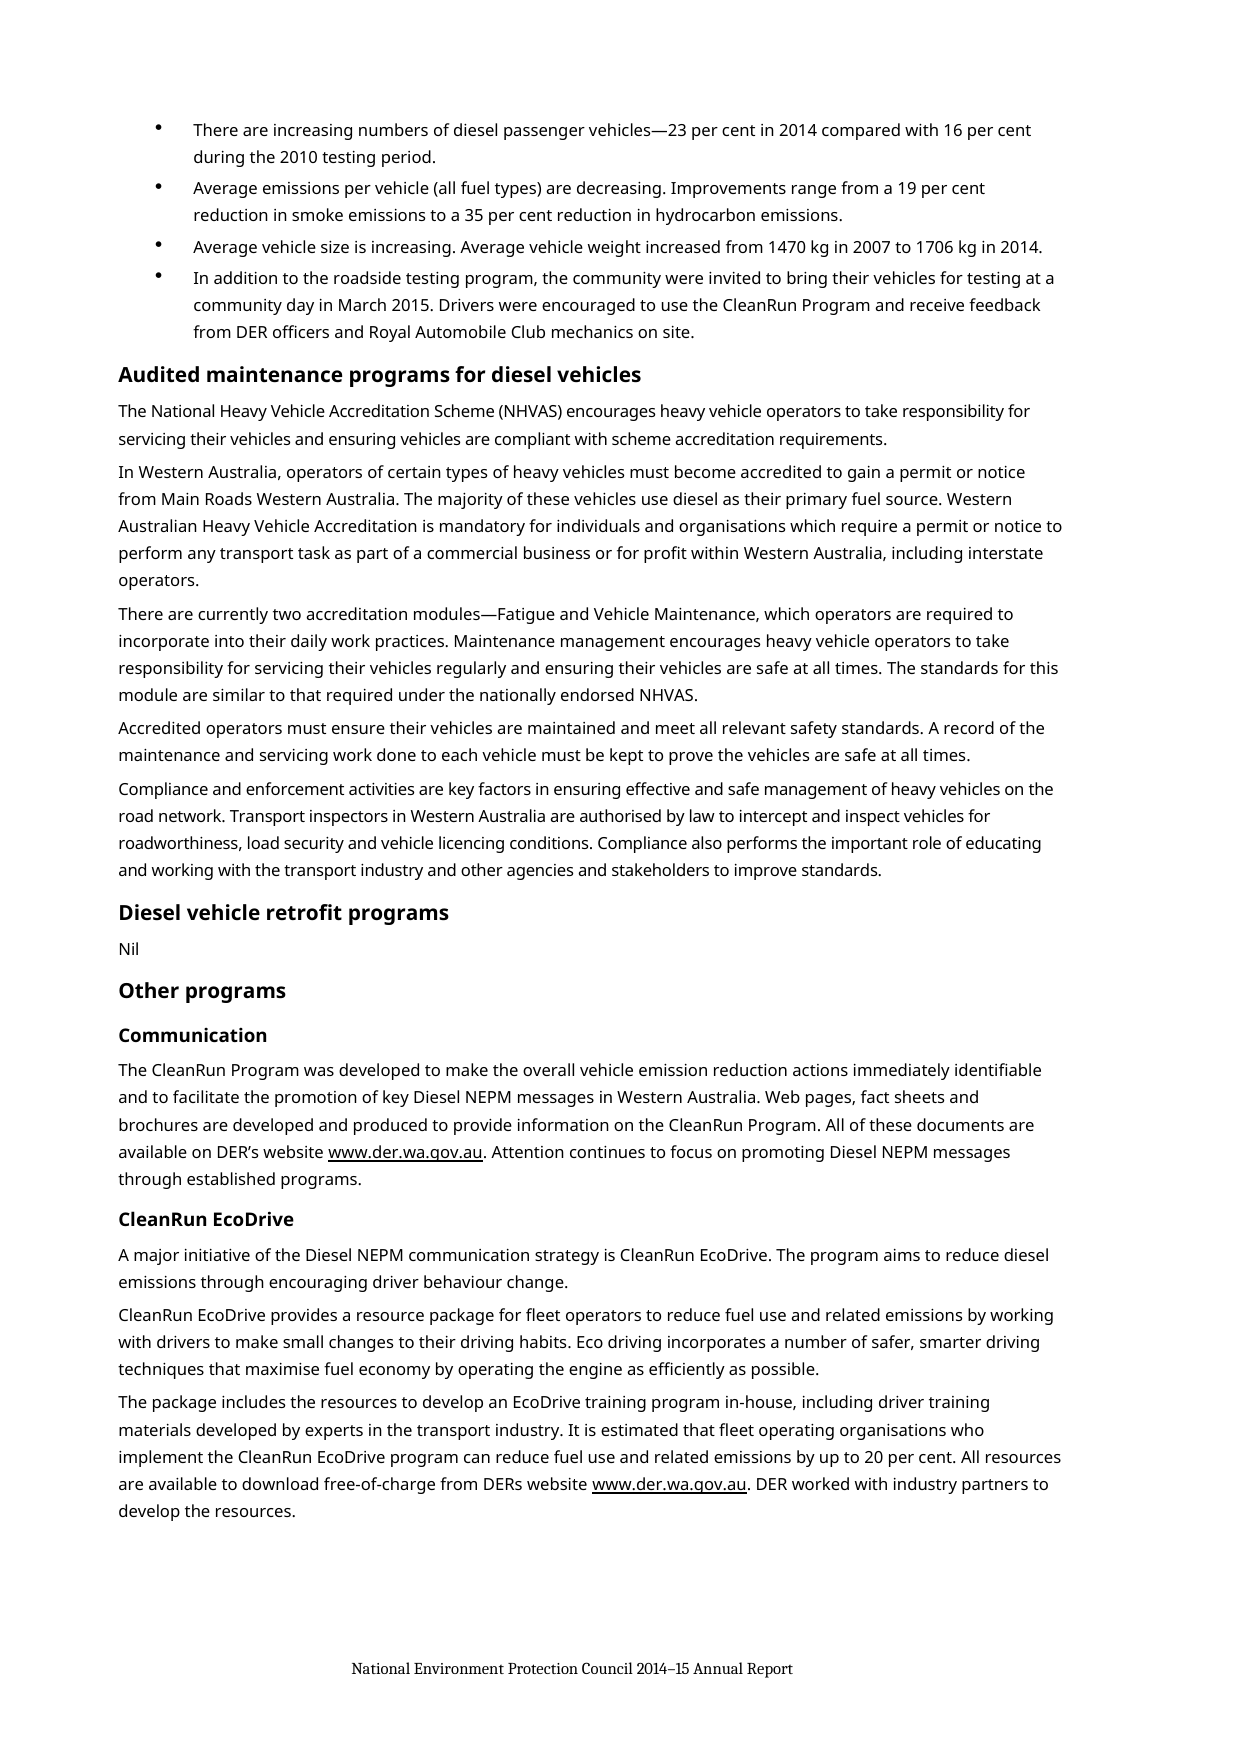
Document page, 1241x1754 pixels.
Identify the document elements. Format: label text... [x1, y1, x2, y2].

text CleanRun EcoDrive provides a resource package for fleet operators to reduce fuel use and related emissions by working with drivers to make small changes to their driving habits. Eco driving incorporates a number of safer, smarter driving techniques that maximise fuel economy by operating the engine as efficiently as possible. [118, 1303, 1064, 1381]
subtitle Audited maintenance programs for diesel vehicles [118, 360, 1064, 388]
subtitle Communication [118, 1022, 1064, 1048]
subtitle CleanRun EcoDrive [118, 1207, 1064, 1232]
text A major initiative of the Diesel NEPM communication strategy is CleanRun EcoDrive. The program aims to reduce diesel emissions through encouraging driver behaviour change. [118, 1243, 1064, 1293]
subtitle Diesel vehicle retrofit programs [118, 898, 1064, 926]
text The National Heavy Vehicle Accreditation Scheme (NHVAS) encourages heavy vehicle operators to take responsibility for servicing their vehicles and ensuring vehicles are compliant with scheme accreditation requirements. [118, 400, 1064, 450]
text The CleanRun Program was developed to make the overall vehicle emission reduction actions immediately identifiable and to facilitate the promotion of key Diesel NEPM messages in Western Australia. Web pages, fact sheets and brochures are developed and produced to provide information on the CleanRun Program. All of these documents are available on DER’s website www.der.wa.gov.au. Attention continues to focus on promoting Diesel NEPM messages through established programs. [118, 1059, 1064, 1190]
text There are increasing numbers of diesel passenger vehicles—23 per cent in 2014 compared with 16 per cent during the 2010 testing period. [156, 118, 1064, 168]
text Average emissions per vehicle (all fuel types) are decreasing. Improvements range from a 19 per cent reduction in smoke emissions to a 35 per cent reduction in hydrocarbon emissions. [156, 177, 1064, 227]
text In addition to the roadside testing program, the community were invited to bring their vehicles for testing at a community day in March 2015. Drivers were encouraged to use the CleanRun Program and receive feedback from DER officers and Royal Automobile Club mechanics on site. [156, 267, 1064, 344]
text There are currently two accreditation modules—Fatigue and Vehicle Maintenance, which operators are required to incorporate into their daily work practices. Maintenance management encourages heavy vehicle operators to take responsibility for servicing their vehicles regularly and ensuring their vehicles are safe at all times. The standards for this module are similar to that required under the nationally endorsed NHVAS. [118, 602, 1064, 706]
text Accredited operators must ensure their vehicles are maintained and meet all relevant safety standards. A record of the maintenance and servicing work done to each vehicle must be kept to prove the vehicles are safe at all times. [118, 717, 1064, 767]
text Nil [118, 938, 1064, 960]
text Compliance and enforcement activities are key factors in ensuring effective and safe management of heavy vehicles on the road network. Transport inspectors in Western Australia are authorised by law to intercept and inspect vehicles for roadworthiness, load security and vehicle licencing conditions. Compliance also performs the important role of educating and working with the transport industry and other agencies and stakeholders to improve standards. [118, 777, 1064, 881]
text Average vehicle size is increasing. Average vehicle weight increased from 1470 kg in 2007 to 1706 kg in 2014. [156, 235, 1064, 258]
text In Western Australia, operators of certain types of heavy vehicles must become accredited to gain a permit or notice from Main Roads Western Australia. The majority of these vehicles use diesel as their primary fuel source. Western Australian Heavy Vehicle Accreditation is mandatory for individuals and organisations which require a permit or notice to perform any transport task as part of a commercial business or for profit within Western Australia, including interstate operators. [118, 460, 1064, 592]
text The package includes the resources to develop an EcoDrive training program in-house, including driver training materials developed by experts in the transport industry. It is estimated that fleet operating organisations who implement the CleanRun EcoDrive program can reduce fuel use and related emissions by up to 20 per cent. All resources are available to download free-of-charge from DERs website www.der.wa.gov.au. DER worked with industry partners to develop the resources. [118, 1391, 1064, 1522]
subtitle Other programs [118, 977, 1064, 1005]
